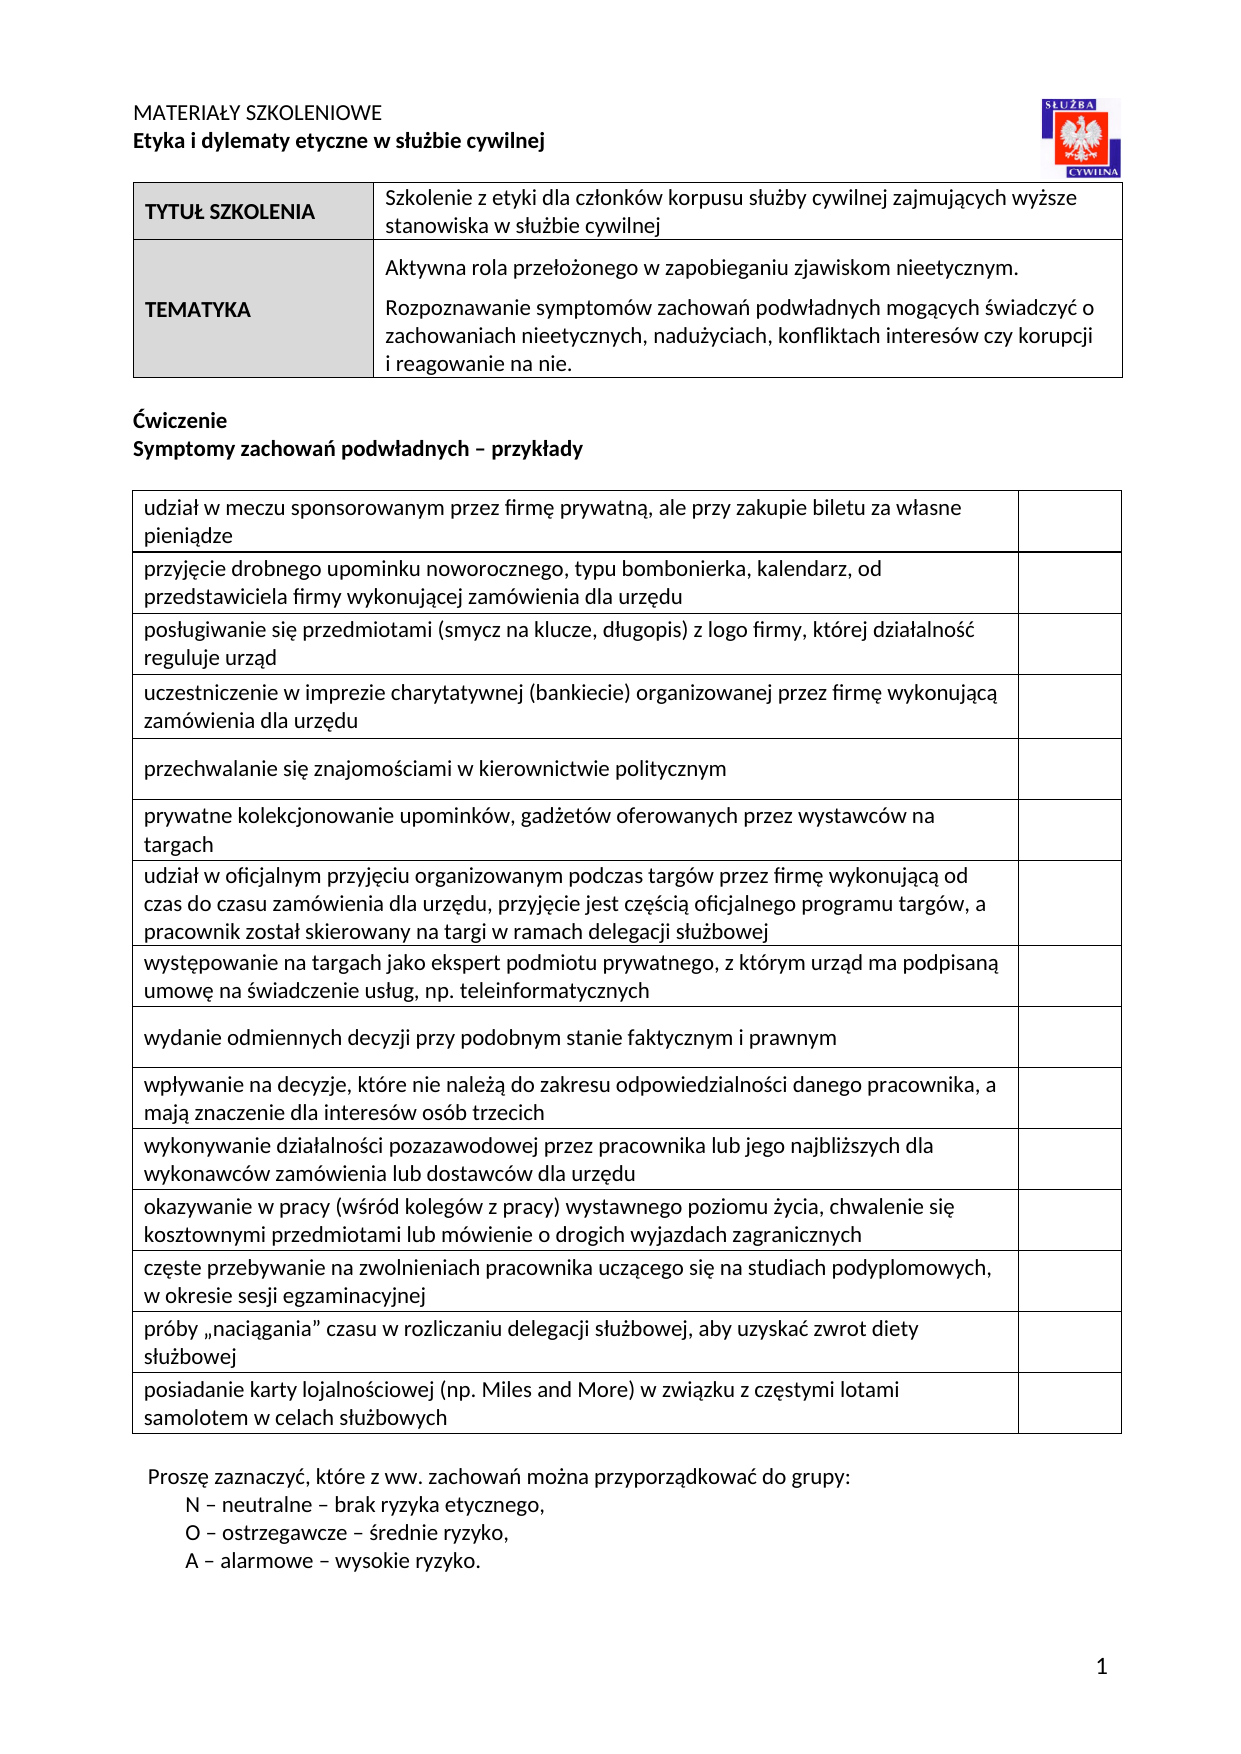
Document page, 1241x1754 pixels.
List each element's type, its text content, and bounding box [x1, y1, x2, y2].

table_header TYTUŁ SZKOLENIA [134, 183, 373, 239]
table_cell [1019, 861, 1121, 945]
table_header udział w meczu sponsorowanym przez firmę prywatną, ale przy zakupie biletu za własne pieniądze [133, 491, 1018, 551]
table_cell [1019, 1068, 1121, 1128]
list A – alarmowe – wysokie ryzyko. [185, 1546, 1108, 1574]
table_cell [1019, 1251, 1121, 1311]
table_cell [1019, 1007, 1121, 1067]
text MATERIAŁY SZKOLENIOWE [133, 98, 1040, 126]
table_cell [1019, 739, 1121, 799]
table_cell TEMATYKA [134, 240, 373, 377]
text Ćwiczenie [133, 406, 1108, 434]
table_cell [1019, 800, 1121, 860]
text Etyka i dylematy etyczne w służbie cywilnej [133, 126, 1040, 154]
table_cell [1019, 1190, 1121, 1250]
table_cell częste przebywanie na zwolnieniach pracownika uczącego się na studiach podyplomowych, w okresie sesji egzaminacyjnej [133, 1251, 1018, 1311]
text Proszę zaznaczyć, które z ww. zachowań można przyporządkować do grupy: [148, 1462, 1108, 1490]
table_cell próby „naciągania” czasu w rozliczaniu delegacji służbowej, aby uzyskać zwrot diety służbowej [133, 1312, 1018, 1372]
table_cell przechwalanie się znajomościami w kierownictwie politycznym [133, 739, 1018, 799]
table_cell wpływanie na decyzje, które nie należą do zakresu odpowiedzialności danego pracownika, a mają znaczenie dla interesów osób trzecich [133, 1068, 1018, 1128]
text Symptomy zachowań podwładnych – przykłady [133, 434, 1108, 462]
table_cell [1019, 614, 1121, 673]
table_cell posiadanie karty lojalnościowej (np. Miles and More) w związku z częstymi lotami samolotem w celach służbowych [133, 1373, 1018, 1433]
table_cell wydanie odmiennych decyzji przy podobnym stanie faktycznym i prawnym [133, 1007, 1018, 1067]
table_cell posługiwanie się przedmiotami (smycz na klucze, długopis) z logo firmy, której działalność reguluje urząd [133, 614, 1018, 673]
table_header Szkolenie z etyki dla członków korpusu służby cywilnej zajmujących wyższe stanowiska w służbie cywilnej [374, 183, 1122, 239]
table_cell [1019, 1312, 1121, 1372]
table_cell [1019, 1129, 1121, 1189]
table_cell [1019, 553, 1121, 612]
table_cell okazywanie w pracy (wśród kolegów z pracy) wystawnego poziomu życia, chwalenie się kosztownymi przedmiotami lub mówienie o drogich wyjazdach zagranicznych [133, 1190, 1018, 1250]
table_cell prywatne kolekcjonowanie upominków, gadżetów oferowanych przez wystawców na targach [133, 800, 1018, 860]
table_cell przyjęcie drobnego upominku noworocznego, typu bombonierka, kalendarz, od przedstawiciela firmy wykonującej zamówienia dla urzędu [133, 553, 1018, 612]
table_cell występowanie na targach jako ekspert podmiotu prywatnego, z którym urząd ma podpisaną umowę na świadczenie usług, np. teleinformatycznych [133, 946, 1018, 1006]
table_cell [1019, 1373, 1121, 1433]
list O – ostrzegawcze – średnie ryzyko, [185, 1518, 1108, 1546]
table_cell [1019, 946, 1121, 1006]
table_cell [1019, 675, 1121, 738]
table_cell Aktywna rola przełożonego w zapobieganiu zjawiskom nieetycznym. Rozpoznawanie symptomów zachowań podwładnych mogących świadczyć o zachowaniach nieetycznych, nadużyciach, konfliktach interesów czy korupcji i reagowanie na nie. [374, 240, 1122, 377]
table_cell wykonywanie działalności pozazawodowej przez pracownika lub jego najbliższych dla wykonawców zamówienia lub dostawców dla urzędu [133, 1129, 1018, 1189]
table_cell udział w oficjalnym przyjęciu organizowanym podczas targów przez firmę wykonującą od czas do czasu zamówienia dla urzędu, przyjęcie jest częścią oficjalnego programu targów, a pracownik został skierowany na targi w ramach delegacji służbowej [133, 861, 1018, 945]
table_cell uczestniczenie w imprezie charytatywnej (bankiecie) organizowanej przez firmę wykonującą zamówienia dla urzędu [133, 675, 1018, 738]
table_header [1019, 491, 1121, 551]
picture [1040, 98, 1122, 179]
list N – neutralne – brak ryzyka etycznego, [185, 1490, 1108, 1518]
